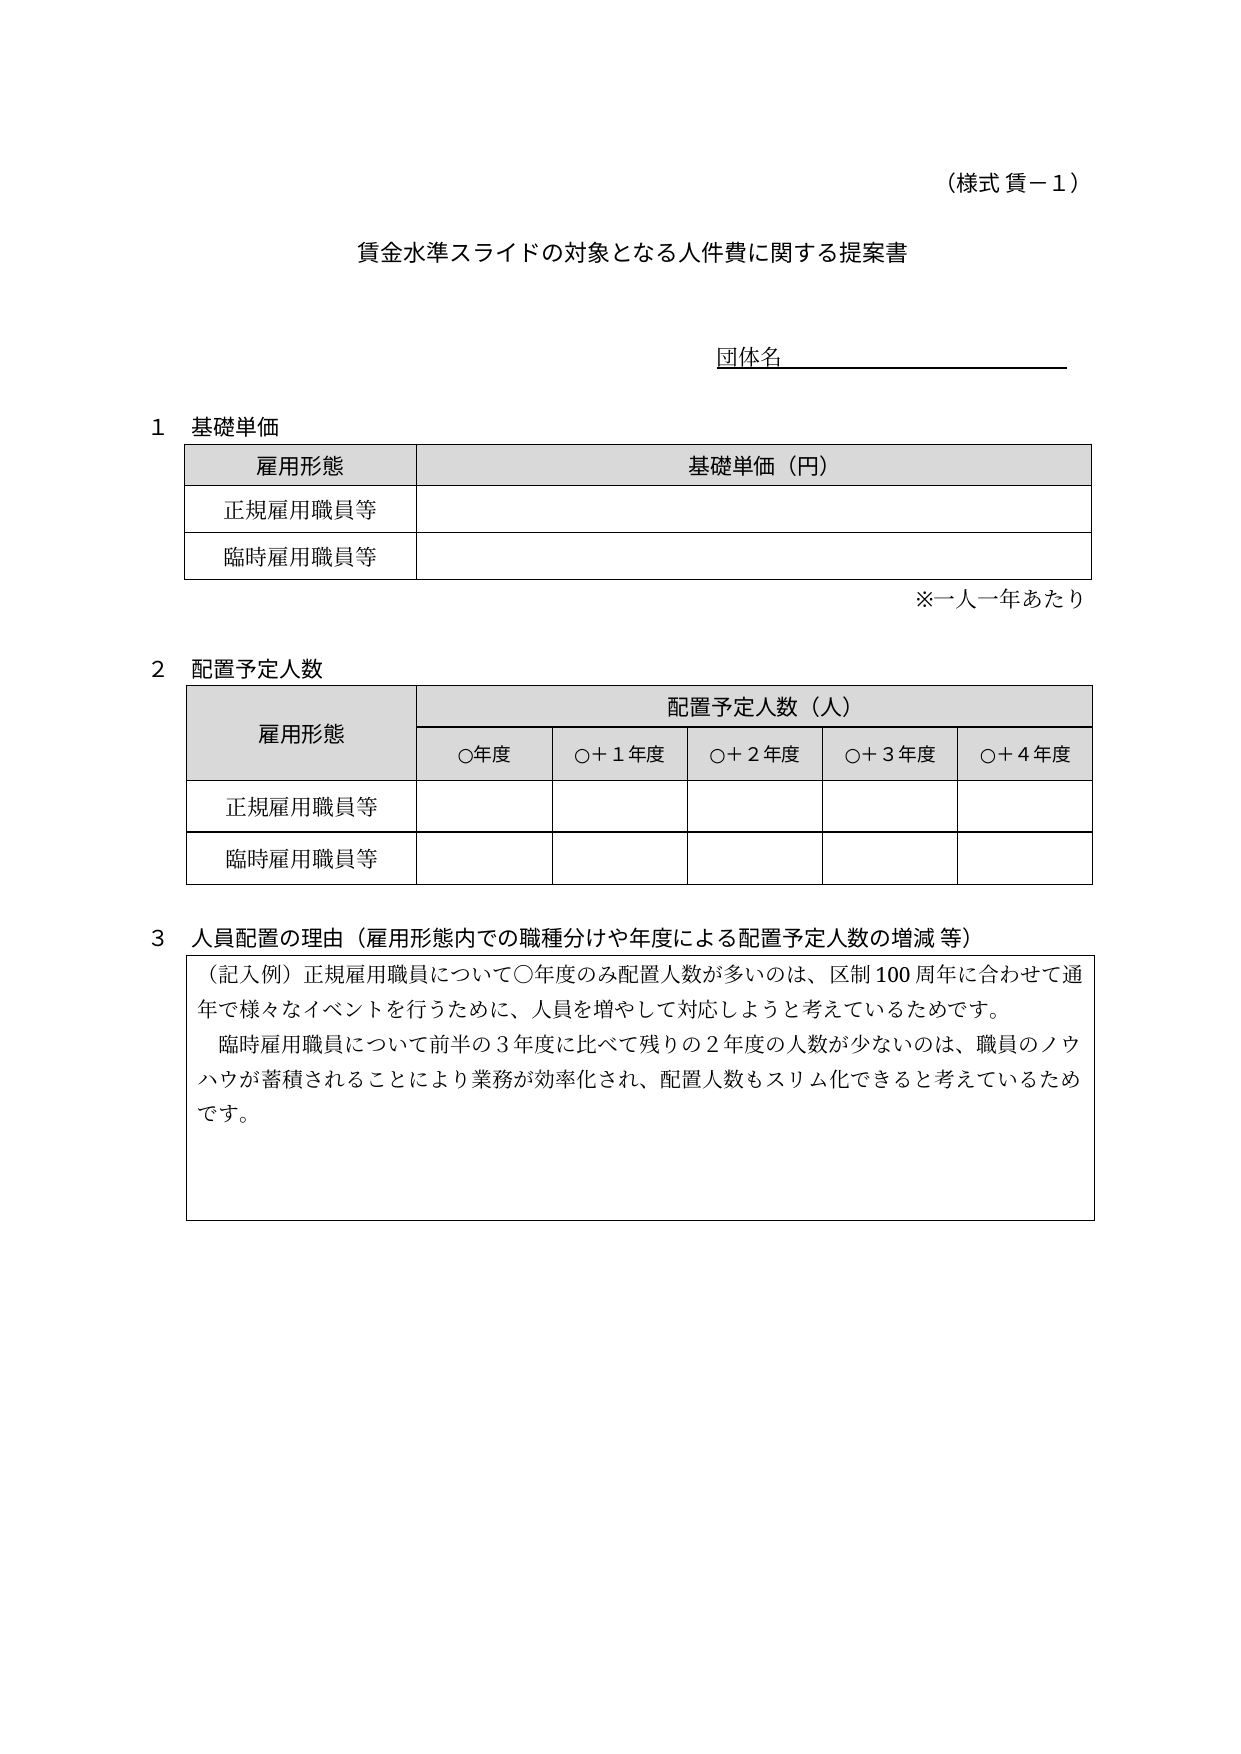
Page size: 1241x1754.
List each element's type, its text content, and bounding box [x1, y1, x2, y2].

table_cell [688, 781, 822, 831]
table_cell 正規雇用職員等 [187, 781, 416, 831]
table_cell ○＋１年度 [553, 728, 687, 780]
table_header （記入例）正規雇用職員について○年度のみ配置人数が多いのは、区制100周年に合わせて通年で様々なイベントを行うために、人員を増やして対応しようと考えているためです。 臨時雇用職員について前半の３年度に比べて残りの２年度の人数が少ないのは、職員のノウハウが蓄積されることにより業務が効率化され、配置人数もスリム化できると考えているためです。 [187, 956, 1094, 1220]
table_cell [958, 833, 1092, 884]
table_cell [417, 533, 1091, 579]
table_header 配置予定人数（人） [417, 686, 1092, 726]
text ２ 配置予定人数 [148, 650, 1092, 685]
table_cell [553, 781, 687, 831]
text ※一人一年あたり [599, 580, 1092, 615]
table_cell [823, 833, 957, 884]
table_cell [417, 833, 552, 884]
table_header 雇用形態 [187, 686, 416, 780]
text １ 基礎単価 [148, 408, 1092, 443]
table_cell [553, 833, 687, 884]
table_cell 臨時雇用職員等 [187, 833, 416, 884]
table_cell ○年度 [417, 728, 552, 780]
table_cell [688, 833, 822, 884]
table_cell [958, 781, 1092, 831]
table_cell 臨時雇用職員等 [185, 533, 416, 579]
text 団体名 [629, 339, 1092, 374]
text ３ 人員配置の理由（雇用形態内での職種分けや年度による配置予定人数の増減 等） [148, 920, 1092, 955]
table_cell ○＋４年度 [958, 728, 1092, 780]
text （様式 賃－１） [148, 164, 1092, 199]
table_cell [417, 486, 1091, 532]
table_cell [417, 781, 552, 831]
table_cell ○＋３年度 [823, 728, 957, 780]
table_header 雇用形態 [185, 445, 416, 485]
table_cell [823, 781, 957, 831]
table_cell 正規雇用職員等 [185, 486, 416, 532]
text 賃金水準スライドの対象となる人件費に関する提案書 [148, 234, 1092, 269]
table_header 基礎単価（円） [417, 445, 1091, 485]
table_cell ○＋２年度 [688, 728, 822, 780]
